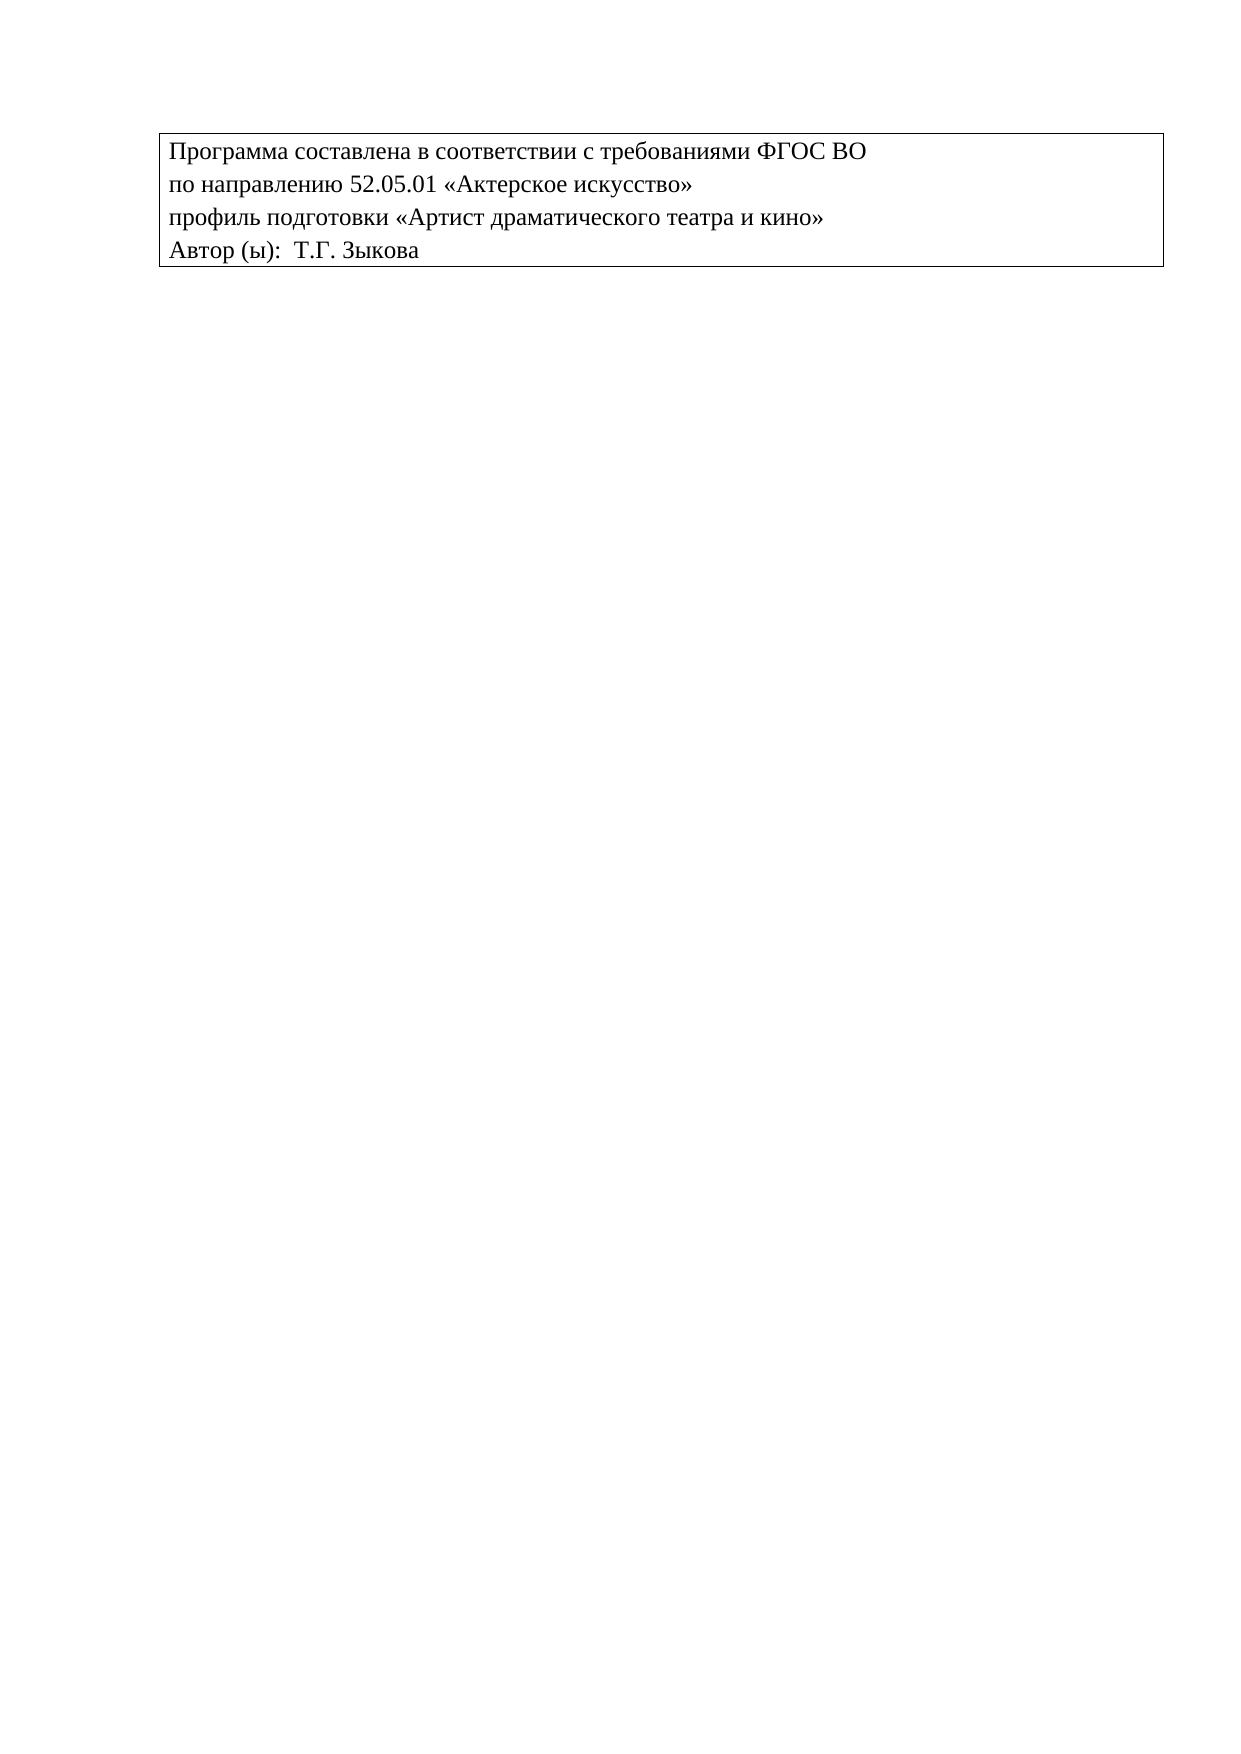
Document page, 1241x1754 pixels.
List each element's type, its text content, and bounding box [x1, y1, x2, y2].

text Программа составлена в соответствии с требованиями ФГОС ВО [160, 134, 1163, 165]
text по направлению 52.05.01 «Актерское искусство» [160, 166, 1163, 198]
text Автор (ы): Т.Г. Зыкова [160, 232, 1163, 266]
text профиль подготовки «Артист драматического театра и кино» [160, 199, 1163, 231]
